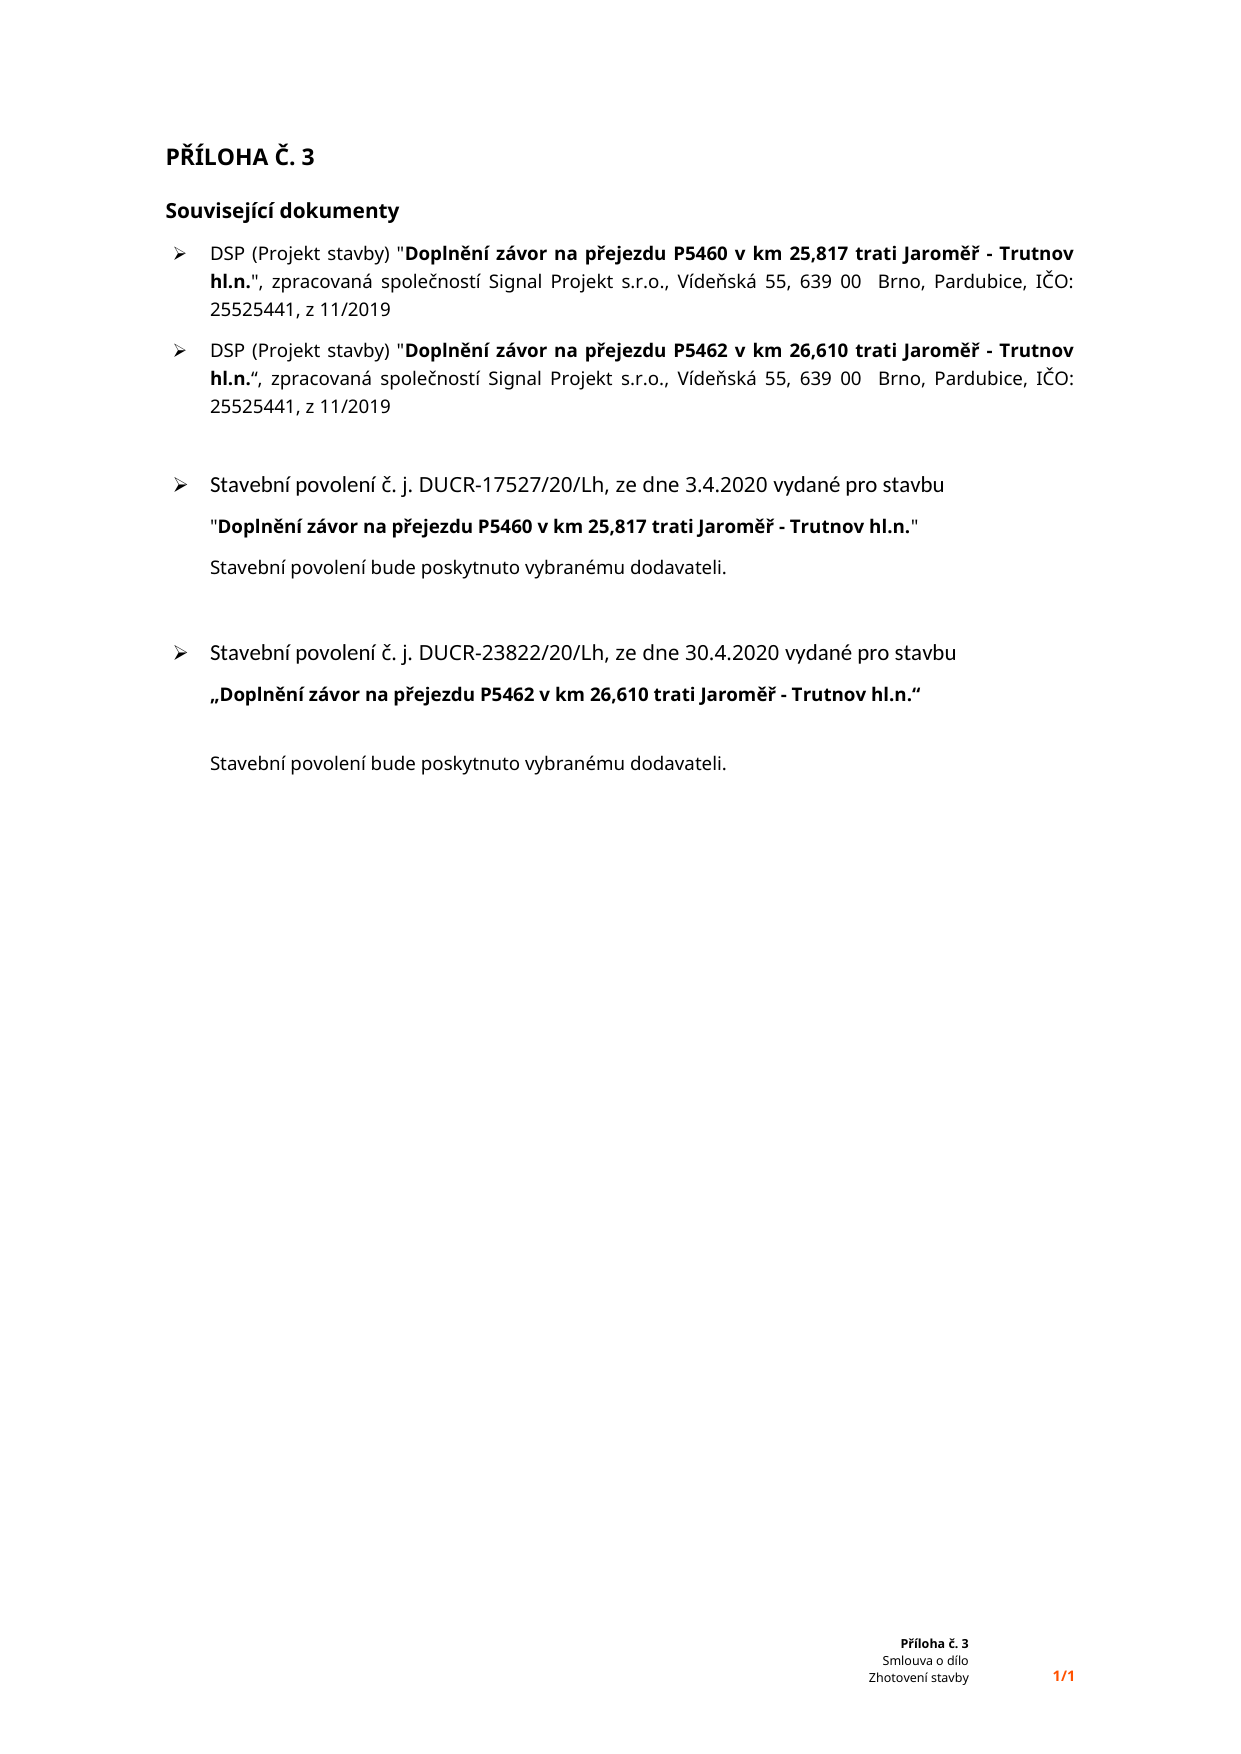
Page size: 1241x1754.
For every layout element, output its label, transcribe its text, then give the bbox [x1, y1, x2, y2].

text Související dokumenty [165, 197, 1075, 225]
list Stavební povolení č. j. DUCR-23822/20/Lh, ze dne 30.4.2020 vydané pro stavbu [172, 638, 1075, 666]
text Příloha č. 3 [165, 141, 1075, 173]
text Stavební povolení bude poskytnuto vybranému dodavateli. [165, 751, 1075, 776]
text "Doplnění závor na přejezdu P5460 v km 25,817 trati Jaroměř - Trutnov hl.n." [165, 513, 1075, 539]
text Stavební povolení bude poskytnuto vybranému dodavateli. [165, 554, 1075, 579]
text „Doplnění závor na přejezdu P5462 v km 26,610 trati Jaroměř - Trutnov hl.n.“ [165, 682, 1075, 707]
list DSP (Projekt stavby) "Doplnění závor na přejezdu P5460 v km 25,817 trati Jaroměř - Trutnov hl.n.", zpracovaná společností Signal Projekt s.r.o., Vídeňská 55, 639 00 Brno, Pardubice, IČO: 25525441, z 11/2019 [172, 240, 1075, 322]
list DSP (Projekt stavby) "Doplnění závor na přejezdu P5462 v km 26,610 trati Jaroměř - Trutnov hl.n.“, zpracovaná společností Signal Projekt s.r.o., Vídeňská 55, 639 00 Brno, Pardubice, IČO: 25525441, z 11/2019 [172, 337, 1075, 418]
list Stavební povolení č. j. DUCR-17527/20/Lh, ze dne 3.4.2020 vydané pro stavbu [172, 470, 1075, 498]
